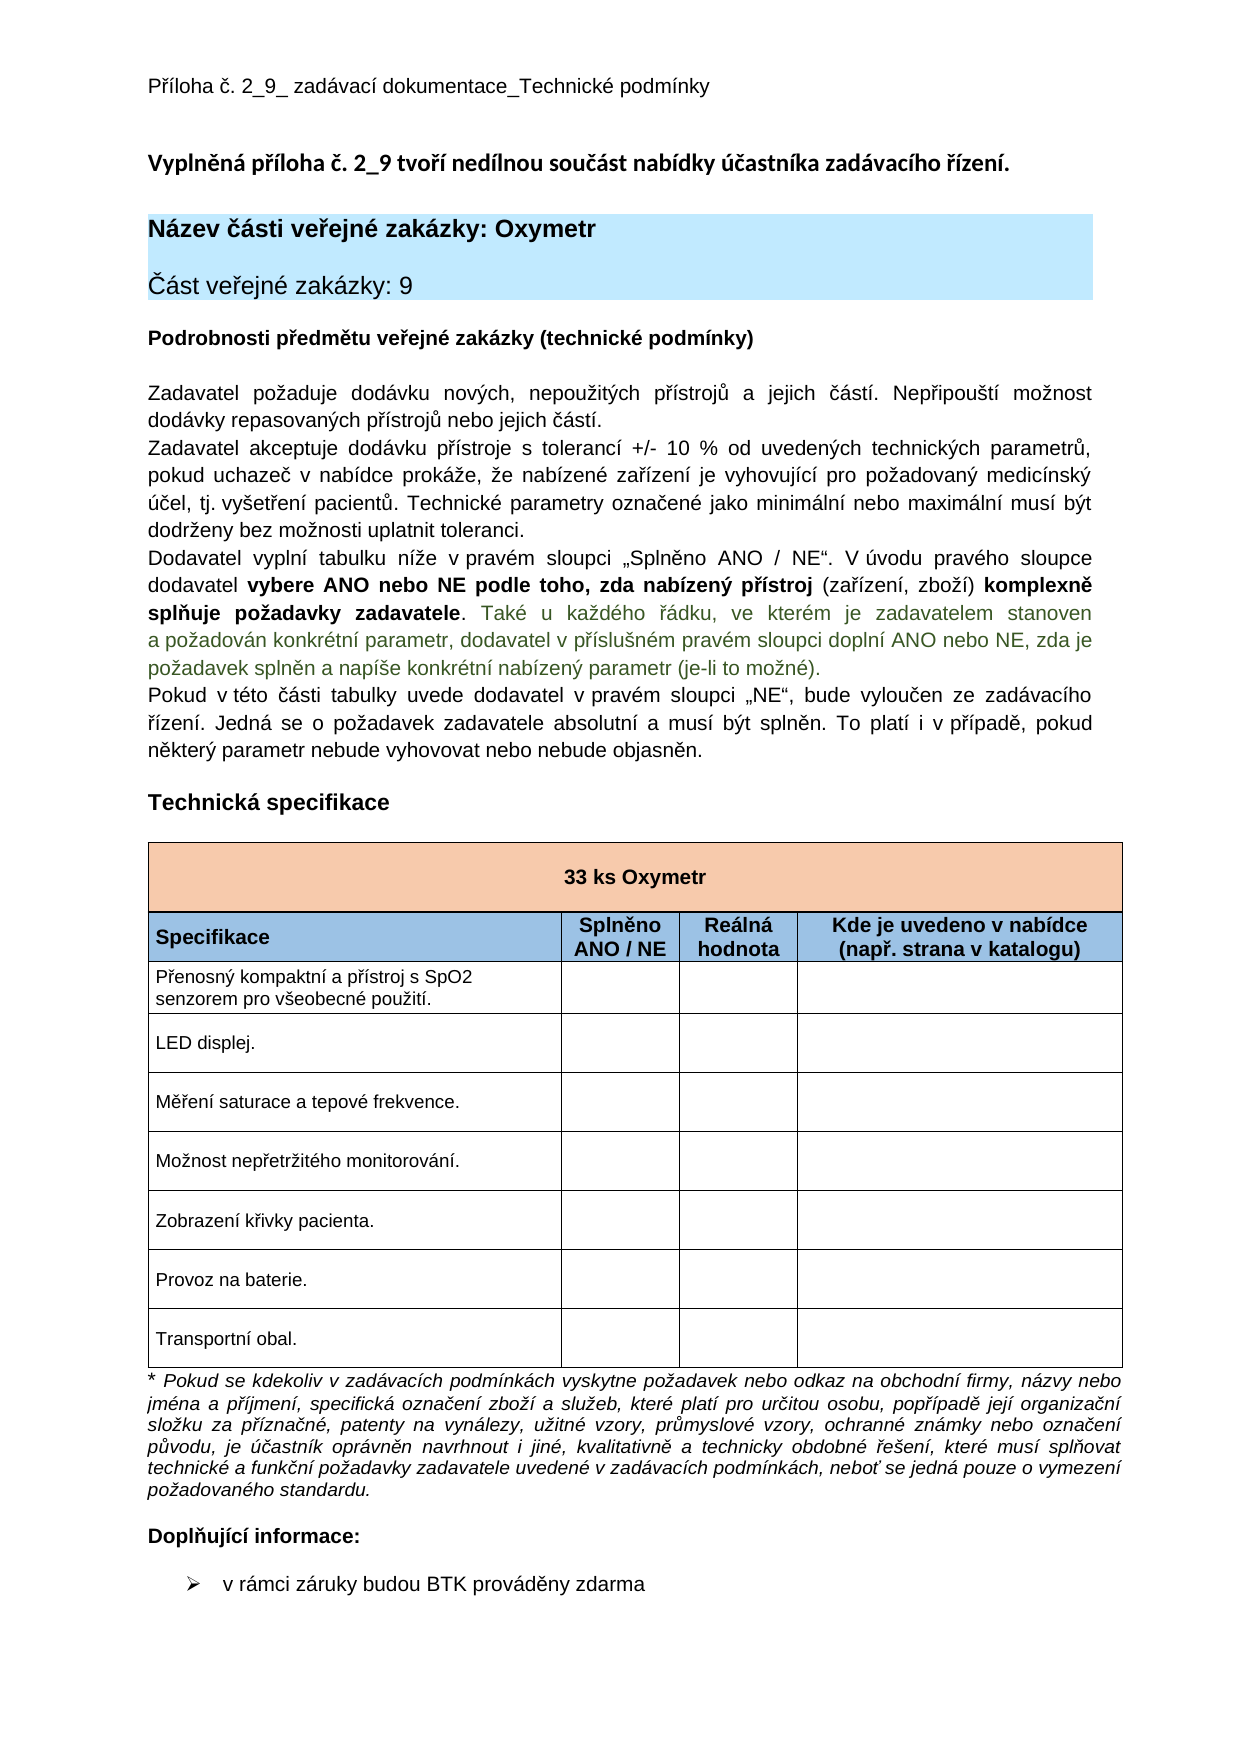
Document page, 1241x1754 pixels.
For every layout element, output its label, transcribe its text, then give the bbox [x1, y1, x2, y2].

table_cell Přenosný kompaktní a přístroj s SpO2 senzorem pro všeobecné použití. [149, 962, 561, 1013]
table_cell [798, 962, 1122, 1013]
text Podrobnosti předmětu veřejné zakázky (technické podmínky) [148, 325, 1093, 349]
table_cell [562, 1191, 679, 1249]
text Pokud v této části tabulky uvede dodavatel v pravém sloupci „NE“, bude vyloučen ze zadávacího řízení. Jedná se o požadavek zadavatele absolutní a musí být splněn. To platí i v případě, pokud některý parametr nebude vyhovovat nebo nebude objasněn. [148, 683, 1093, 762]
table_cell [562, 1073, 679, 1131]
text Technická specifikace [148, 789, 1093, 816]
table_cell [680, 962, 797, 1013]
text Vyplněná příloha č. 2_9 tvoří nedílnou součást nabídky účastníka zadávacího řízení. [148, 148, 1093, 178]
table_cell [562, 1014, 679, 1072]
text Zadavatel požaduje dodávku nových, nepoužitých přístrojů a jejich částí. Nepřipouští možnost dodávky repasovaných přístrojů nebo jejich částí. [148, 380, 1093, 432]
table_cell Provoz na baterie. [149, 1250, 561, 1308]
table_cell Měření saturace a tepové frekvence. [149, 1073, 561, 1131]
text Část veřejné zakázky: 9 [148, 271, 1093, 300]
table_cell [562, 1132, 679, 1190]
table_cell [680, 1191, 797, 1249]
table_cell [798, 1132, 1122, 1190]
table_cell [562, 1309, 679, 1367]
table_header Specifikace [149, 913, 561, 961]
table_cell [798, 1191, 1122, 1249]
list v rámci záruky budou BTK prováděny zdarma [185, 1572, 1093, 1596]
table_cell [680, 1014, 797, 1072]
text Dodavatel vyplní tabulku níže v pravém sloupci „Splněno ANO / NE“. V úvodu pravého sloupce dodavatel vybere ANO nebo NE podle toho, zda nabízený přístroj (zařízení, zboží) komplexně splňuje požadavky zadavatele. Také u každého řádku, ve kterém je zadavatelem stanoven a požadován konkrétní parametr, dodavatel v příslušném pravém sloupci doplní ANO nebo NE, zda je požadavek splněn a napíše konkrétní nabízený parametr (je-li to možné). [148, 545, 1093, 679]
table_cell [680, 1132, 797, 1190]
table_cell [680, 1073, 797, 1131]
text Doplňující informace: [148, 1524, 1093, 1548]
table_cell Zobrazení křivky pacienta. [149, 1191, 561, 1249]
table_cell [680, 1250, 797, 1308]
table_cell [798, 1073, 1122, 1131]
table_cell Transportní obal. [149, 1309, 561, 1367]
table_header Splněno ANO / NE [562, 913, 679, 961]
table_cell [798, 1014, 1122, 1072]
text Zadavatel akceptuje dodávku přístroje s tolerancí +/- 10 % od uvedených technických parametrů, pokud uchazeč v nabídce prokáže, že nabízené zařízení je vyhovující pro požadovaný medicínský účel, tj. vyšetření pacientů. Technické parametry označené jako minimální nebo maximální musí být dodrženy bez možnosti uplatnit toleranci. [148, 435, 1093, 542]
table_header 33 ks Oxymetr [149, 843, 1122, 911]
table_header Kde je uvedeno v nabídce (např. strana v katalogu) [798, 913, 1122, 961]
table_cell Možnost nepřetržitého monitorování. [149, 1132, 561, 1190]
table_cell [798, 1250, 1122, 1308]
table_cell LED displej. [149, 1014, 561, 1072]
table_cell [680, 1309, 797, 1367]
table_cell [562, 1250, 679, 1308]
text Název části veřejné zakázky: Oxymetr [148, 214, 1093, 242]
table_cell [798, 1309, 1122, 1367]
table_cell [562, 962, 679, 1013]
table_header Reálná hodnota [680, 913, 797, 961]
